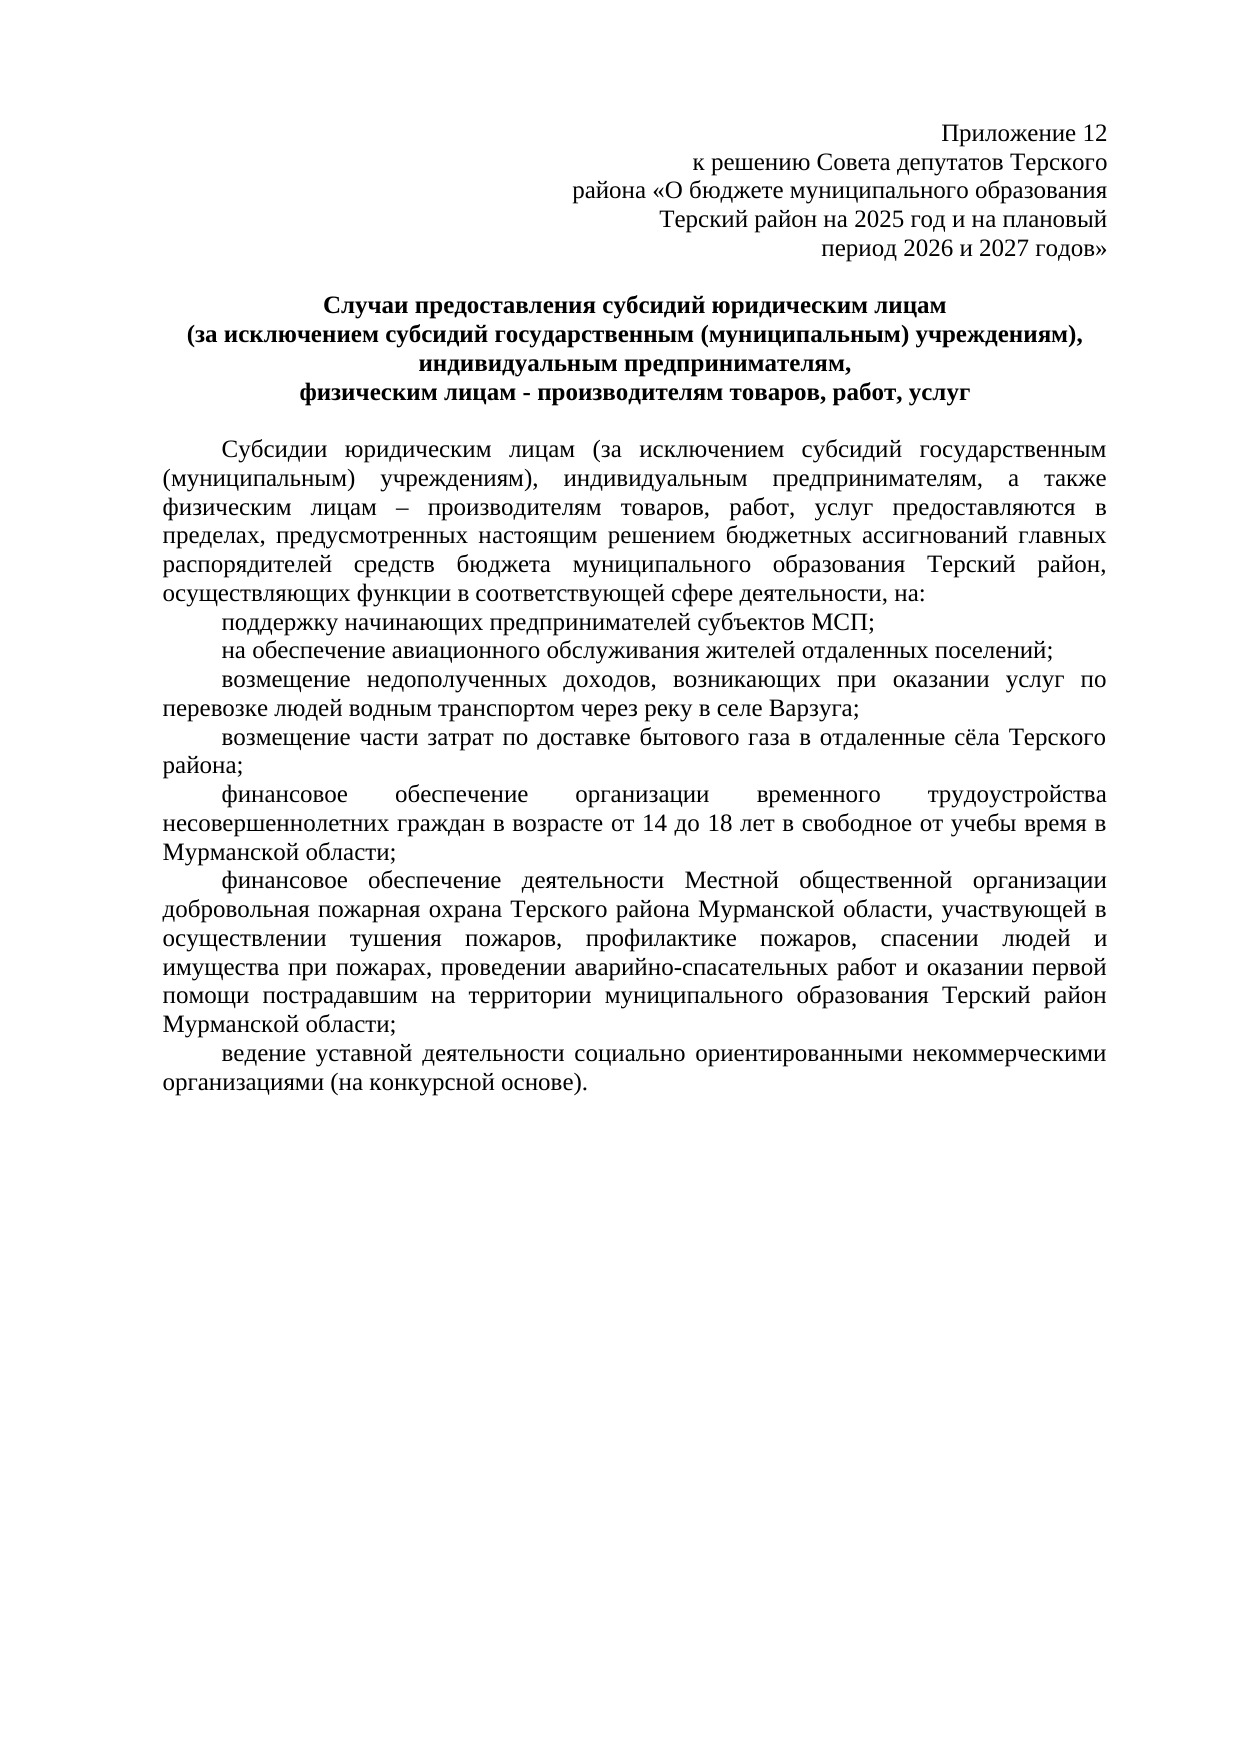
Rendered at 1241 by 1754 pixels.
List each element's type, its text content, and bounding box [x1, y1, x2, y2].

text возмещение части затрат по доставке бытового газа в отдаленные сёла Терского района; [162, 722, 1107, 779]
text физическим лицам - производителям товаров, работ, услуг [162, 377, 1107, 406]
text возмещение недополученных доходов, возникающих при оказании услуг по перевозке людей водным транспортом через реку в селе Варзуга; [162, 664, 1107, 722]
text ведение уставной деятельности социально ориентированными некоммерческими организациями (на конкурсной основе). [162, 1038, 1107, 1096]
text Терский район на 2025 год и на плановый период 2026 и 2027 годов» [162, 204, 1107, 262]
text (за исключением субсидий государственным (муниципальным) учреждениям), индивидуальным предпринимателям, [162, 319, 1107, 377]
text к решению Совета депутатов Терского района «О бюджете муниципального образования [162, 147, 1107, 204]
text Случаи предоставления субсидий юридическим лицам [162, 291, 1107, 319]
text Приложение 12 [162, 118, 1107, 147]
text Субсидии юридическим лицам (за исключением субсидий государственным (муниципальным) учреждениям), индивидуальным предпринимателям, а также физическим лицам – производителям товаров, работ, услуг предоставляются в пределах, предусмотренных настоящим решением бюджетных ассигнований главных распорядителей средств бюджета муниципального образования Терский район, осуществляющих функции в соответствующей сфере деятельности, на: [162, 434, 1107, 607]
text финансовое обеспечение организации временного трудоустройства несовершеннолетних граждан в возрасте от 14 до 18 лет в свободное от учебы время в Мурманской области; [162, 779, 1107, 866]
text на обеспечение авиационного обслуживания жителей отдаленных поселений; [162, 636, 1107, 664]
text поддержку начинающих предпринимателей субъектов МСП; [162, 607, 1107, 636]
text финансовое обеспечение деятельности Местной общественной организации добровольная пожарная охрана Терского района Мурманской области, участвующей в осуществлении тушения пожаров, профилактике пожаров, спасении людей и имущества при пожарах, проведении аварийно-спасательных работ и оказании первой помощи пострадавшим на территории муниципального образования Терский район Мурманской области; [162, 866, 1107, 1038]
